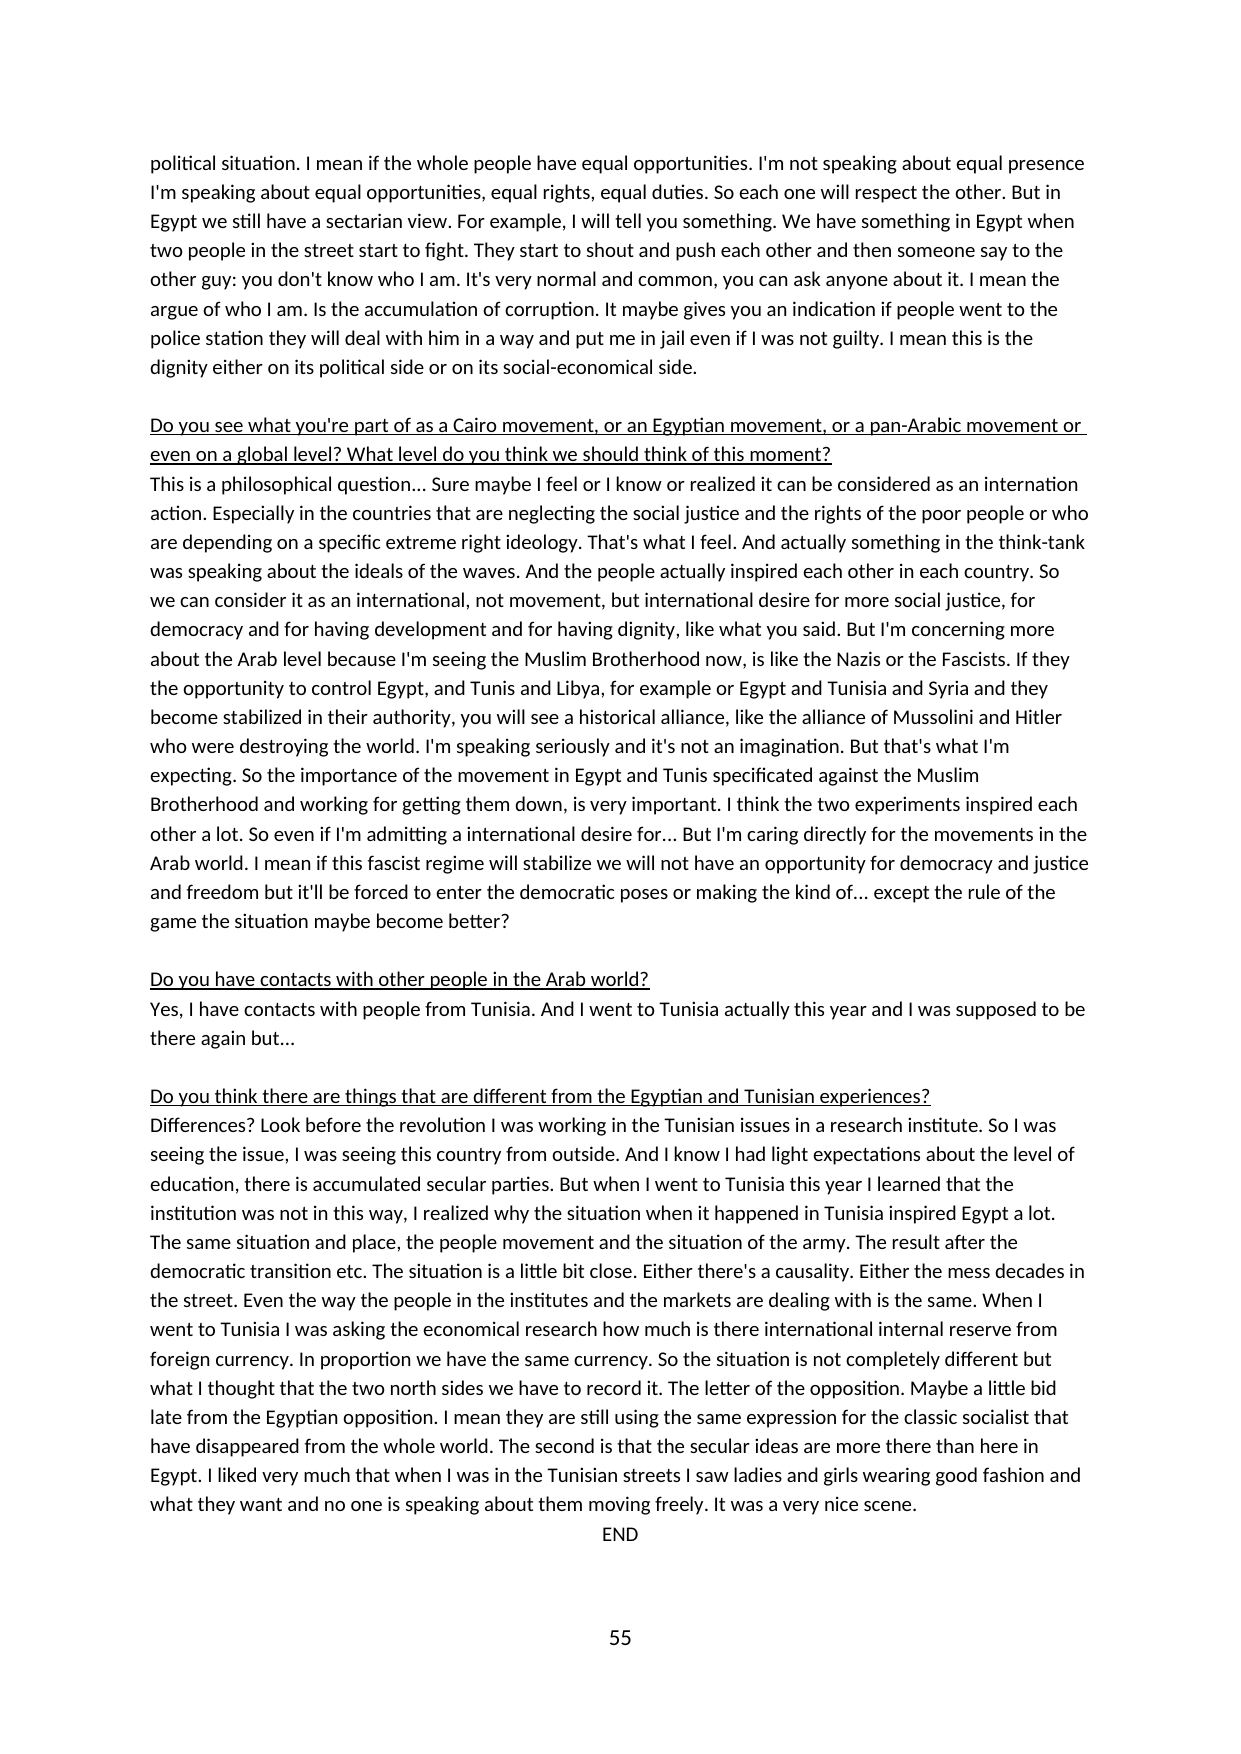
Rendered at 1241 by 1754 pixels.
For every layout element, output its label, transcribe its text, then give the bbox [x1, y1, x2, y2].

text Differences? Look before the revolution I was working in the Tunisian issues in a research institute. So I was seeing the issue, I was seeing this country from outside. And I know I had light expectations about the level of education, there is accumulated secular parties. But when I went to Tunisia this year I learned that the institution was not in this way, I realized why the situation when it happened in Tunisia inspired Egypt a lot. The same situation and place, the people movement and the situation of the army. The result after the democratic transition etc. The situation is a little bit close. Either there's a causality. Either the mess decades in the street. Even the way the people in the institutes and the markets are dealing with is the same. When I went to Tunisia I was asking the economical research how much is there international internal reserve from foreign currency. In proportion we have the same currency. So the situation is not completely different but what I thought that the two north sides we have to record it. The letter of the opposition. Maybe a little bid late from the Egyptian opposition. I mean they are still using the same expression for the classic socialist that have disappeared from the whole world. The second is that the secular ideas are more there than here in Egypt. I liked very much that when I was in the Tunisian streets I saw ladies and girls wearing good fashion and what they want and no one is speaking about them moving freely. It was a very nice scene. [150, 1112, 1090, 1517]
text END [150, 1521, 1090, 1546]
text Do you have contacts with other people in the Arab world? [150, 967, 1090, 992]
text This is a philosophical question... Sure maybe I feel or I know or realized it can be considered as an internation action. Especially in the countries that are neglecting the social justice and the rights of the poor people or who are depending on a specific extreme right ideology. That's what I feel. And actually something in the think-tank was speaking about the ideals of the waves. And the people actually inspired each other in each country. So we can consider it as an international, not movement, but international desire for more social justice, for democracy and for having development and for having dignity, like what you said. But I'm concerning more about the Arab level because I'm seeing the Muslim Brotherhood now, is like the Nazis or the Fascists. If they the opportunity to control Egypt, and Tunis and Libya, for example or Egypt and Tunisia and Syria and they become stabilized in their authority, you will see a historical alliance, like the alliance of Mussolini and Hitler who were destroying the world. I'm speaking seriously and it's not an imagination. But that's what I'm expecting. So the importance of the movement in Egypt and Tunis specificated against the Muslim Brotherhood and working for getting them down, is very important. I think the two experiments inspired each other a lot. So even if I'm admitting a international desire for... But I'm caring directly for the movements in the Arab world. I mean if this fascist regime will stabilize we will not have an opportunity for democracy and justice and freedom but it'll be forced to enter the democratic poses or making the kind of... except the rule of the game the situation maybe become better? [150, 471, 1090, 934]
text Do you see what you're part of as a Cairo movement, or an Egyptian movement, or a pan-Arabic movement or even on a global level? What level do you think we should think of this moment? [150, 412, 1090, 467]
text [150, 150, 1090, 379]
text Yes, I have contacts with people from Tunisia. And I went to Tunisia actually this year and I was supposed to be there again but... [150, 996, 1090, 1050]
text Do you think there are things that are different from the Egyptian and Tunisian experiences? [150, 1083, 1090, 1109]
